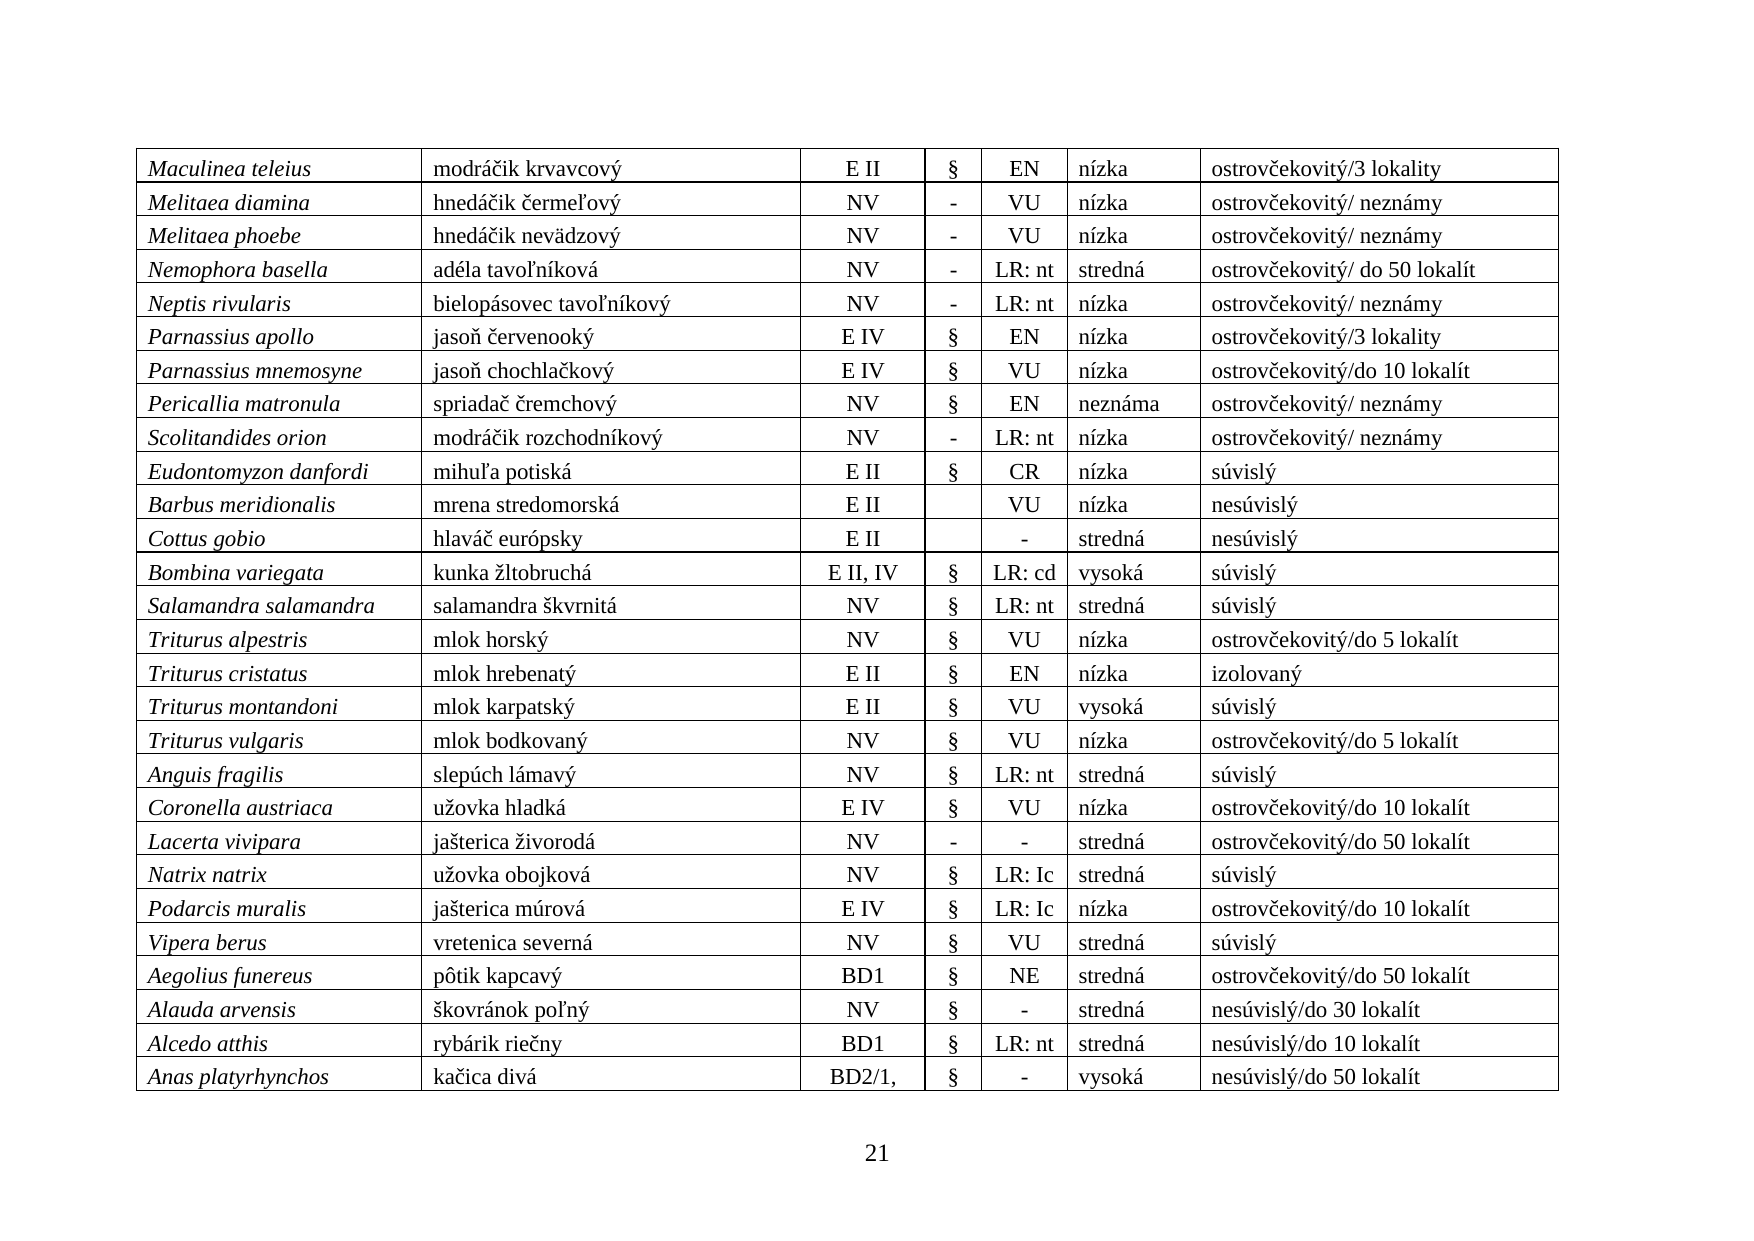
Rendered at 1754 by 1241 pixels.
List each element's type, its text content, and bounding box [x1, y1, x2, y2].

table_cell CR [982, 452, 1067, 484]
table_cell § [926, 788, 981, 821]
table_cell Parnassius mnemosyne [137, 351, 421, 383]
table_cell [926, 519, 981, 551]
table_cell stredná [1068, 855, 1200, 888]
table_cell pôtik kapcavý [422, 956, 800, 989]
table_cell vysoká [1068, 1057, 1200, 1090]
table_cell Aegolius funereus [137, 956, 421, 989]
table_cell - [926, 183, 981, 215]
table_cell mlok horský [422, 620, 800, 652]
table_cell Alauda arvensis [137, 990, 421, 1022]
table_cell VU [982, 485, 1067, 518]
table_cell nesúvislý [1201, 519, 1558, 551]
table_cell Natrix natrix [137, 855, 421, 888]
table_cell vysoká [1068, 553, 1200, 585]
table_cell Anguis fragilis [137, 754, 421, 787]
table_cell ostrovčekovitý/ do 50 lokalít [1201, 250, 1558, 282]
table_cell LR: cd [982, 553, 1067, 585]
table_cell E IV [801, 351, 924, 383]
table_cell NV [801, 250, 924, 282]
table_cell nízka [1068, 485, 1200, 518]
table_cell neznáma [1068, 384, 1200, 417]
table_cell - [926, 250, 981, 282]
table_cell stredná [1068, 519, 1200, 551]
table_cell adéla tavoľníková [422, 250, 800, 282]
table_cell § [926, 687, 981, 720]
table_cell § [926, 923, 981, 955]
table_cell VU [982, 687, 1067, 720]
table_cell E II [801, 485, 924, 518]
table_cell Barbus meridionalis [137, 485, 421, 518]
table_cell modráčik rozchodníkový [422, 418, 800, 451]
table_cell nízka [1068, 283, 1200, 316]
table_cell nesúvislý/do 30 lokalít [1201, 990, 1558, 1022]
table_cell ostrovčekovitý/do 10 lokalít [1201, 889, 1558, 922]
table_cell NV [801, 384, 924, 417]
table_cell nízka [1068, 620, 1200, 652]
table_cell mlok karpatský [422, 687, 800, 720]
table_cell VU [982, 183, 1067, 215]
table_cell § [926, 754, 981, 787]
table_cell § [926, 1057, 981, 1090]
table_cell § [926, 553, 981, 585]
table_cell § [926, 317, 981, 349]
table_cell nízka [1068, 351, 1200, 383]
table_cell užovka obojková [422, 855, 800, 888]
table_cell NV [801, 283, 924, 316]
table_cell LR: nt [982, 586, 1067, 619]
table_cell § [926, 721, 981, 753]
table_cell nízka [1068, 889, 1200, 922]
table_cell nízka [1068, 452, 1200, 484]
table_cell § [926, 620, 981, 652]
table_cell E II [801, 654, 924, 686]
table_cell Triturus vulgaris [137, 721, 421, 753]
table_cell rybárik riečny [422, 1024, 800, 1056]
table_cell jasoň červenooký [422, 317, 800, 349]
table_cell Podarcis muralis [137, 889, 421, 922]
table_cell Scolitandides orion [137, 418, 421, 451]
table_cell ostrovčekovitý/3 lokality [1201, 317, 1558, 349]
table_cell Neptis rivularis [137, 283, 421, 316]
table_cell E IV [801, 788, 924, 821]
table_cell stredná [1068, 956, 1200, 989]
table_cell ostrovčekovitý/ neznámy [1201, 216, 1558, 249]
table_cell LR: nt [982, 283, 1067, 316]
table_cell nízka [1068, 183, 1200, 215]
table_cell mlok bodkovaný [422, 721, 800, 753]
table_cell E II [801, 149, 924, 181]
table_cell Maculinea teleius [137, 149, 421, 181]
table_cell stredná [1068, 1024, 1200, 1056]
table_cell hlaváč európsky [422, 519, 800, 551]
table_cell LR: nt [982, 418, 1067, 451]
table_cell Vipera berus [137, 923, 421, 955]
table_cell § [926, 384, 981, 417]
table_cell modráčik krvavcový [422, 149, 800, 181]
table_cell - [982, 519, 1067, 551]
table_cell Pericallia matronula [137, 384, 421, 417]
table_cell NV [801, 754, 924, 787]
table_cell § [926, 855, 981, 888]
table_cell E II [801, 519, 924, 551]
table_cell vretenica severná [422, 923, 800, 955]
table_cell salamandra škvrnitá [422, 586, 800, 619]
table_cell [926, 485, 981, 518]
table_cell Triturus montandoni [137, 687, 421, 720]
table_cell - [926, 822, 981, 854]
table_cell stredná [1068, 586, 1200, 619]
table_cell Triturus alpestris [137, 620, 421, 652]
table_cell súvislý [1201, 923, 1558, 955]
table_cell súvislý [1201, 754, 1558, 787]
table_cell § [926, 990, 981, 1022]
table_cell Alcedo atthis [137, 1024, 421, 1056]
table_cell súvislý [1201, 586, 1558, 619]
table_cell Salamandra salamandra [137, 586, 421, 619]
table_cell Bombina variegata [137, 553, 421, 585]
table_cell izolovaný [1201, 654, 1558, 686]
table_cell nízka [1068, 654, 1200, 686]
table_cell ostrovčekovitý/ neznámy [1201, 183, 1558, 215]
table_cell slepúch lámavý [422, 754, 800, 787]
table_cell EN [982, 384, 1067, 417]
table_cell § [926, 149, 981, 181]
table_cell § [926, 452, 981, 484]
table_cell NV [801, 822, 924, 854]
table_cell E IV [801, 317, 924, 349]
table_cell NV [801, 990, 924, 1022]
table_cell - [926, 283, 981, 316]
table_cell nízka [1068, 317, 1200, 349]
table_cell NV [801, 216, 924, 249]
table_cell VU [982, 216, 1067, 249]
table_cell nízka [1068, 149, 1200, 181]
table_cell NV [801, 721, 924, 753]
table_cell ostrovčekovitý/do 50 lokalít [1201, 956, 1558, 989]
table_cell LR: nt [982, 754, 1067, 787]
table_cell stredná [1068, 822, 1200, 854]
table_cell nízka [1068, 721, 1200, 753]
table_cell § [926, 586, 981, 619]
table_cell užovka hladká [422, 788, 800, 821]
table_cell bielopásovec tavoľníkový [422, 283, 800, 316]
table_cell LR: nt [982, 1024, 1067, 1056]
table_cell nízka [1068, 788, 1200, 821]
table_cell Melitaea diamina [137, 183, 421, 215]
table_cell E IV [801, 889, 924, 922]
table_cell NV [801, 620, 924, 652]
table_cell LR: nt [982, 250, 1067, 282]
table_cell ostrovčekovitý/do 10 lokalít [1201, 788, 1558, 821]
table_cell LR: Ic [982, 889, 1067, 922]
table_cell jašterica múrová [422, 889, 800, 922]
table_cell mihuľa potiská [422, 452, 800, 484]
table_cell VU [982, 351, 1067, 383]
table_cell VU [982, 721, 1067, 753]
table_cell Cottus gobio [137, 519, 421, 551]
table_cell NV [801, 855, 924, 888]
table_cell § [926, 956, 981, 989]
table_cell BD2/1, 3/1 [801, 1057, 924, 1090]
table_cell - [926, 418, 981, 451]
table_cell NV [801, 586, 924, 619]
table_cell stredná [1068, 990, 1200, 1022]
table_cell Melitaea phoebe [137, 216, 421, 249]
table_cell Eudontomyzon danfordi [137, 452, 421, 484]
table_cell ostrovčekovitý/ neznámy [1201, 418, 1558, 451]
table_cell ostrovčekovitý/do 50 lokalít [1201, 822, 1558, 854]
table_cell mlok hrebenatý [422, 654, 800, 686]
table_cell VU [982, 620, 1067, 652]
table_cell BD1 [801, 956, 924, 989]
table_cell EN [982, 654, 1067, 686]
table_cell stredná [1068, 754, 1200, 787]
table_cell § [926, 351, 981, 383]
table_cell nízka [1068, 418, 1200, 451]
table_cell vysoká [1068, 687, 1200, 720]
table_cell ostrovčekovitý/do 5 lokalít [1201, 721, 1558, 753]
table_cell Lacerta vivipara [137, 822, 421, 854]
table_cell - [982, 1057, 1067, 1090]
table_cell § [926, 1024, 981, 1056]
table_cell Anas platyrhynchos [137, 1057, 421, 1090]
table_cell nesúvislý/do 10 lokalít [1201, 1024, 1558, 1056]
table_cell ostrovčekovitý/do 10 lokalít [1201, 351, 1558, 383]
table_cell - [982, 822, 1067, 854]
table_cell ostrovčekovitý/ neznámy [1201, 283, 1558, 316]
table_cell Parnassius apollo [137, 317, 421, 349]
table_cell ostrovčekovitý/do 5 lokalít [1201, 620, 1558, 652]
table_cell jasoň chochlačkový [422, 351, 800, 383]
table_cell súvislý [1201, 687, 1558, 720]
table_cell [1201, 1057, 1558, 1090]
table_cell kunka žltobruchá [422, 553, 800, 585]
table_cell jašterica živorodá [422, 822, 800, 854]
table_cell kačica divá [422, 1057, 800, 1090]
table_cell ostrovčekovitý/ neznámy [1201, 384, 1558, 417]
table_cell Coronella austriaca [137, 788, 421, 821]
table_cell E II [801, 452, 924, 484]
table_cell súvislý [1201, 855, 1558, 888]
table_cell spriadač čremchový [422, 384, 800, 417]
table_cell hnedáčik čermeľový [422, 183, 800, 215]
table_cell VU [982, 788, 1067, 821]
table_cell Nemophora basella [137, 250, 421, 282]
table_cell E II, IV [801, 553, 924, 585]
table_cell NV [801, 923, 924, 955]
table_cell - [926, 216, 981, 249]
table_cell NV [801, 183, 924, 215]
table_cell BD1 [801, 1024, 924, 1056]
table_cell § [926, 889, 981, 922]
table_cell VU [982, 923, 1067, 955]
table_cell - [982, 990, 1067, 1022]
table_cell mrena stredomorská [422, 485, 800, 518]
table_cell EN [982, 149, 1067, 181]
table_cell nízka [1068, 216, 1200, 249]
table_cell § [926, 654, 981, 686]
table_cell NV [801, 418, 924, 451]
table_cell nesúvislý [1201, 485, 1558, 518]
table_cell súvislý [1201, 452, 1558, 484]
table_cell súvislý [1201, 553, 1558, 585]
table_cell Triturus cristatus [137, 654, 421, 686]
table_cell E II [801, 687, 924, 720]
table_cell stredná [1068, 250, 1200, 282]
table_cell stredná [1068, 923, 1200, 955]
table_cell škovránok poľný [422, 990, 800, 1022]
table_cell NE [982, 956, 1067, 989]
table_cell hnedáčik nevädzový [422, 216, 800, 249]
table_cell ostrovčekovitý/3 lokality [1201, 149, 1558, 181]
table_cell LR: Ic [982, 855, 1067, 888]
table_cell EN [982, 317, 1067, 349]
